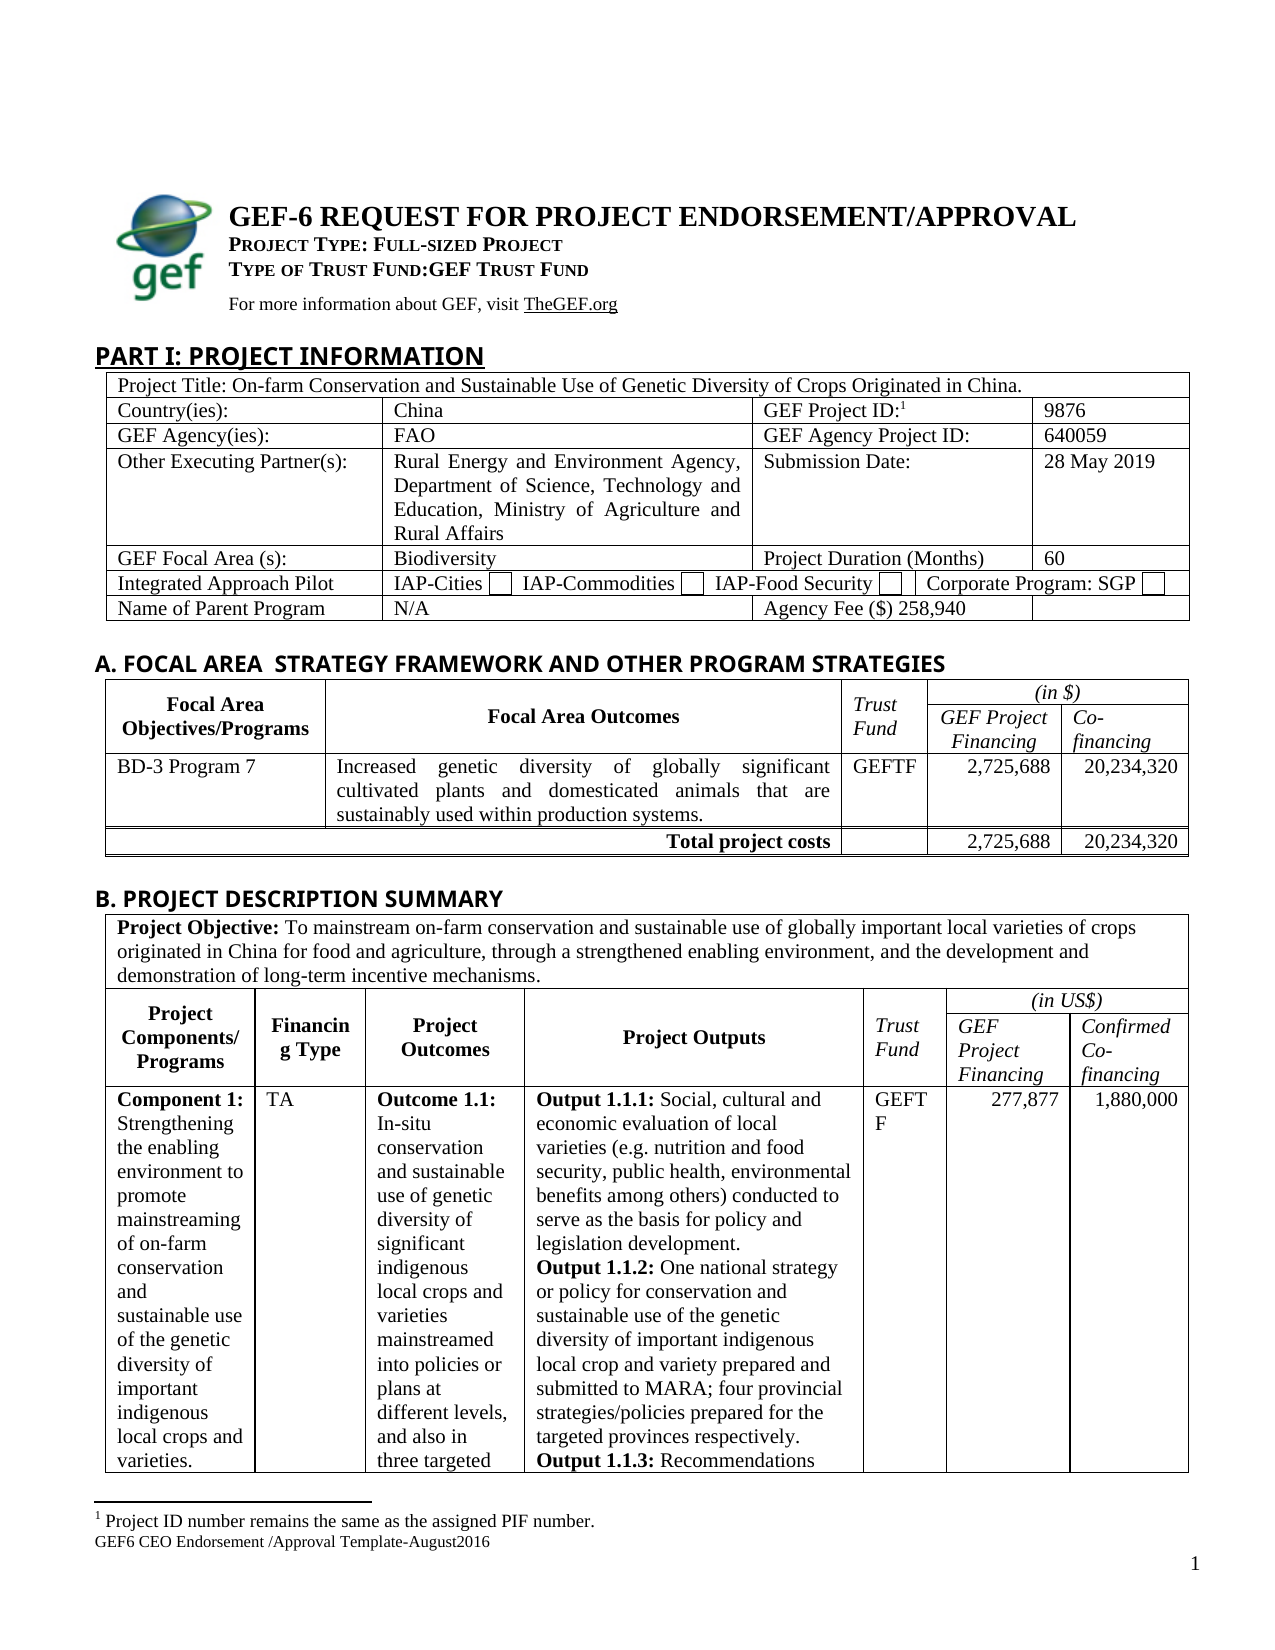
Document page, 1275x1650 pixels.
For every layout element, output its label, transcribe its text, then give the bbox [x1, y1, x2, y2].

subtitle part i: project information [94, 338, 1200, 372]
table_cell Project Outputs [525, 989, 863, 1086]
table_cell 2,725,688 [928, 829, 1061, 853]
table_cell (in US$) [947, 989, 1188, 1012]
table_cell 1,880,000 [1071, 1087, 1188, 1472]
table_cell 640059 [1033, 424, 1189, 447]
table_cell GEF Focal Area (s): [107, 546, 382, 570]
table_cell GEF Project Financing [947, 1014, 1069, 1086]
table_cell Financing Type [256, 989, 365, 1086]
table_cell 20,234,320 [1062, 829, 1188, 853]
table_cell Project Components/ Programs [106, 989, 254, 1086]
picture [102, 192, 222, 315]
table_header Project Title: On-farm Conservation and Sustainable Use of Genetic Diversity of Crops Originated in China. [107, 373, 1189, 397]
table_cell GEF Agency(ies): [107, 424, 382, 447]
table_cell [525, 1087, 863, 1472]
table_cell Corporate Program: SGP [916, 571, 1189, 595]
table_cell N/A [383, 596, 752, 620]
table_cell [842, 829, 927, 853]
table_cell [383, 424, 752, 447]
table_cell [864, 1087, 946, 1472]
table_cell Biodiversity [383, 546, 752, 570]
table_cell GEF Project Financing [928, 705, 1061, 753]
table_cell Agency Fee ($) 258,940 [753, 596, 1032, 620]
table_cell Name of Parent Program [107, 596, 382, 620]
text Type of Trust Fund: [228, 256, 1091, 281]
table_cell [106, 1087, 254, 1472]
table_cell IAP-Cities IAP-Commodities IAP-Food Security [383, 571, 915, 595]
table_cell Rural Energy and Environment Agency, Department of Science, Technology and Education, Ministry of Agriculture and Rural Affairs [383, 449, 752, 545]
text Project Type: [228, 232, 1091, 256]
text GEF-6 REQUEST FOR PROJECT ENDORSEMENT/APPROVAL [228, 199, 1091, 232]
table_cell Country(ies): [107, 398, 382, 422]
table_cell Project Duration (Months) [753, 546, 1032, 570]
table_cell GEF Agency Project ID: [753, 424, 1032, 447]
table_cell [366, 1087, 524, 1472]
table_header (in $) [928, 680, 1188, 704]
table_cell [842, 754, 927, 826]
table_cell [1033, 596, 1189, 620]
table_cell 28 May 2019 [1033, 449, 1189, 545]
text For more information about GEF, visit TheGEF.org [228, 293, 1091, 314]
table_cell [256, 1087, 365, 1472]
table_cell 20,234,320 [1062, 754, 1188, 826]
table_cell Trust Fund [864, 989, 946, 1086]
table_cell Other Executing Partner(s): [107, 449, 382, 545]
table_cell Integrated Approach Pilot [107, 571, 382, 595]
table_header Project Objective: To mainstream on-farm conservation and sustainable use of globally important local varieties of crops originated in China for food and agriculture, through a strengthened enabling environment, and the development and demonstration of long-term incentive mechanisms. [106, 915, 1188, 987]
table_cell BD-3 Program 7 [106, 754, 325, 826]
table_cell Total project costs [106, 829, 841, 853]
subtitle B. Project description summary [94, 883, 1200, 914]
table_cell Confirmed Co-financing [1071, 1014, 1188, 1086]
subtitle A. Focal Area Strategy Framework and Other Program Strategies [94, 647, 1200, 679]
table_cell China [383, 398, 752, 422]
table_cell Submission Date: [753, 449, 1032, 545]
table_header Focal Area Objectives/Programs [106, 680, 325, 753]
table_cell Project Outcomes [366, 989, 524, 1086]
table_cell 60 [1033, 546, 1189, 570]
table_cell 277,877 [947, 1087, 1069, 1472]
table_cell 9876 [1033, 398, 1189, 422]
table_cell Co-financing [1062, 705, 1188, 753]
table_cell 2,725,688 [928, 754, 1061, 826]
table_header Focal Area Outcomes [326, 680, 841, 753]
table_cell Increased genetic diversity of globally significant cultivated plants and domesticated animals that are sustainably used within production systems. [326, 754, 841, 826]
table_header Trust Fund [842, 680, 927, 753]
table_cell GEF Project ID: [753, 398, 1032, 422]
